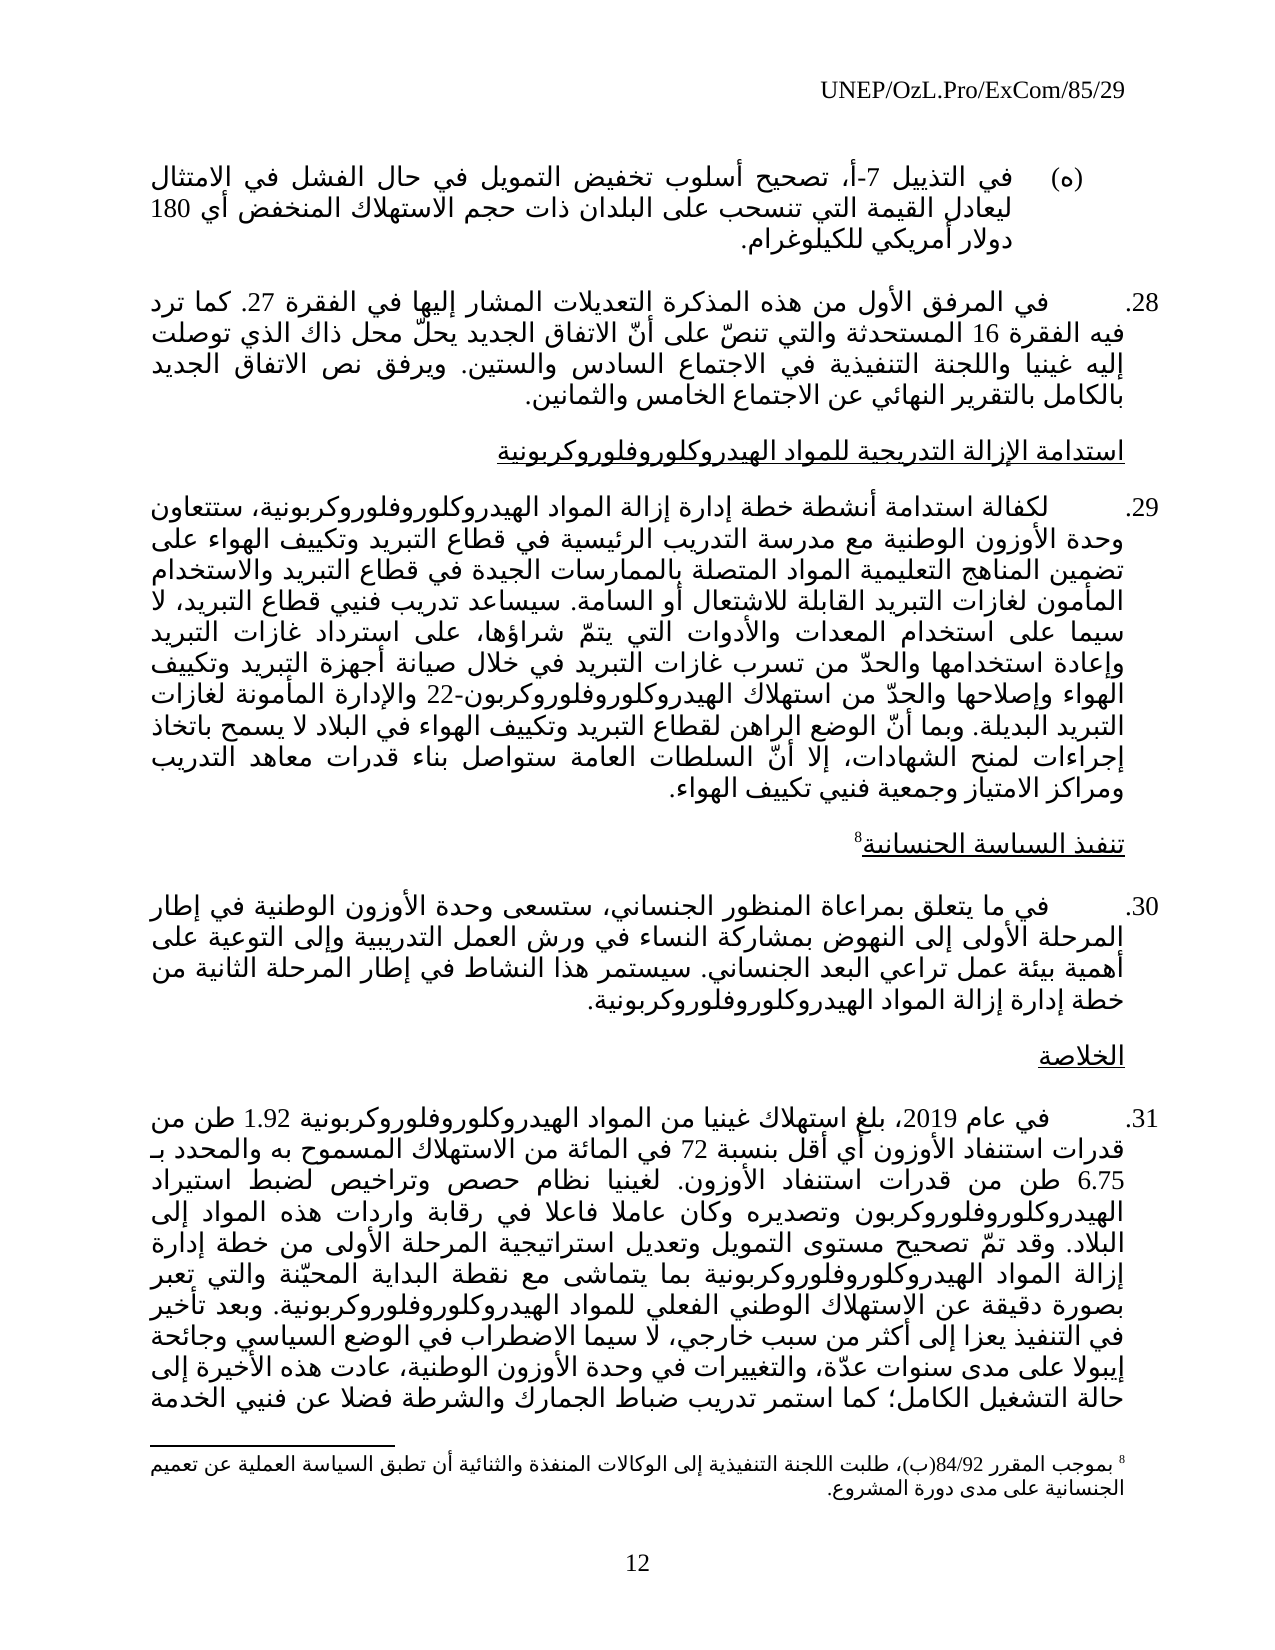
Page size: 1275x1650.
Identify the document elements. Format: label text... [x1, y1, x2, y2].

subtitle في ما يتعلق بمراعاة المنظور الجنساني، ستسعى وحدة الأوزون الوطنية في إطار المرحلة الأولى إلى النهوض بمشاركة النساء في ورش العمل التدريبية وإلى التوعية على أهمية بيئة عمل تراعي البعد الجنساني. سيستمر هذا النشاط في إطار المرحلة الثانية من خطة إدارة إزالة المواد الهيدروكلوروفلوروكربونية. [150, 890, 1125, 1015]
list في التذييل 7-أ، تصحيح أسلوب تخفيض التمويل في حال الفشل في الامتثال ليعادل القيمة التي تنسحب على البلدان ذات حجم الاستهلاك المنخفض أي 180 دولار أمريكي للكيلوغرام. [150, 161, 1051, 255]
subtitle استدامة الإزالة التدريجية للمواد الهيدروكلوروفلوروكربونية [150, 435, 1125, 467]
text تنفيذ السياسة الجنسانية [150, 828, 1125, 859]
subtitle في المرفق الأول من هذه المذكرة التعديلات المشار إليها في الفقرة 27. كما ترد فيه الفقرة 16 المستحدثة والتي تنصّ على أنّ الاتفاق الجديد يحلّ محل ذاك الذي توصلت إليه غينيا واللجنة التنفيذية في الاجتماع السادس والستين. ويرفق نص الاتفاق الجديد بالكامل بالتقرير النهائي عن الاجتماع الخامس والثمانين. [150, 286, 1125, 410]
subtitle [150, 1102, 1125, 1414]
text الخلاصة [150, 1040, 1125, 1071]
subtitle لكفالة استدامة أنشطة خطة إدارة إزالة المواد الهيدروكلوروفلوروكربونية، ستتعاون وحدة الأوزون الوطنية مع مدرسة التدريب الرئيسية في قطاع التبريد وتكييف الهواء على تضمين المناهج التعليمية المواد المتصلة بالممارسات الجيدة في قطاع التبريد والاستخدام المأمون لغازات التبريد القابلة للاشتعال أو السامة. سيساعد تدريب فنيي قطاع التبريد، لا سيما على استخدام المعدات والأدوات التي يتمّ شراؤها، على استرداد غازات التبريد وإعادة استخدامها والحدّ من تسرب غازات التبريد في خلال صيانة أجهزة التبريد وتكييف الهواء وإصلاحها والحدّ من استهلاك الهيدروكلوروفلوروكربون-22 والإدارة المأمونة لغازات التبريد البديلة. وبما أنّ الوضع الراهن لقطاع التبريد وتكييف الهواء في البلاد لا يسمح باتخاذ إجراءات لمنح الشهادات، إلا أنّ السلطات العامة ستواصل بناء قدرات معاهد التدريب ومراكز الامتياز وجمعية فنيي تكييف الهواء. [150, 492, 1125, 803]
